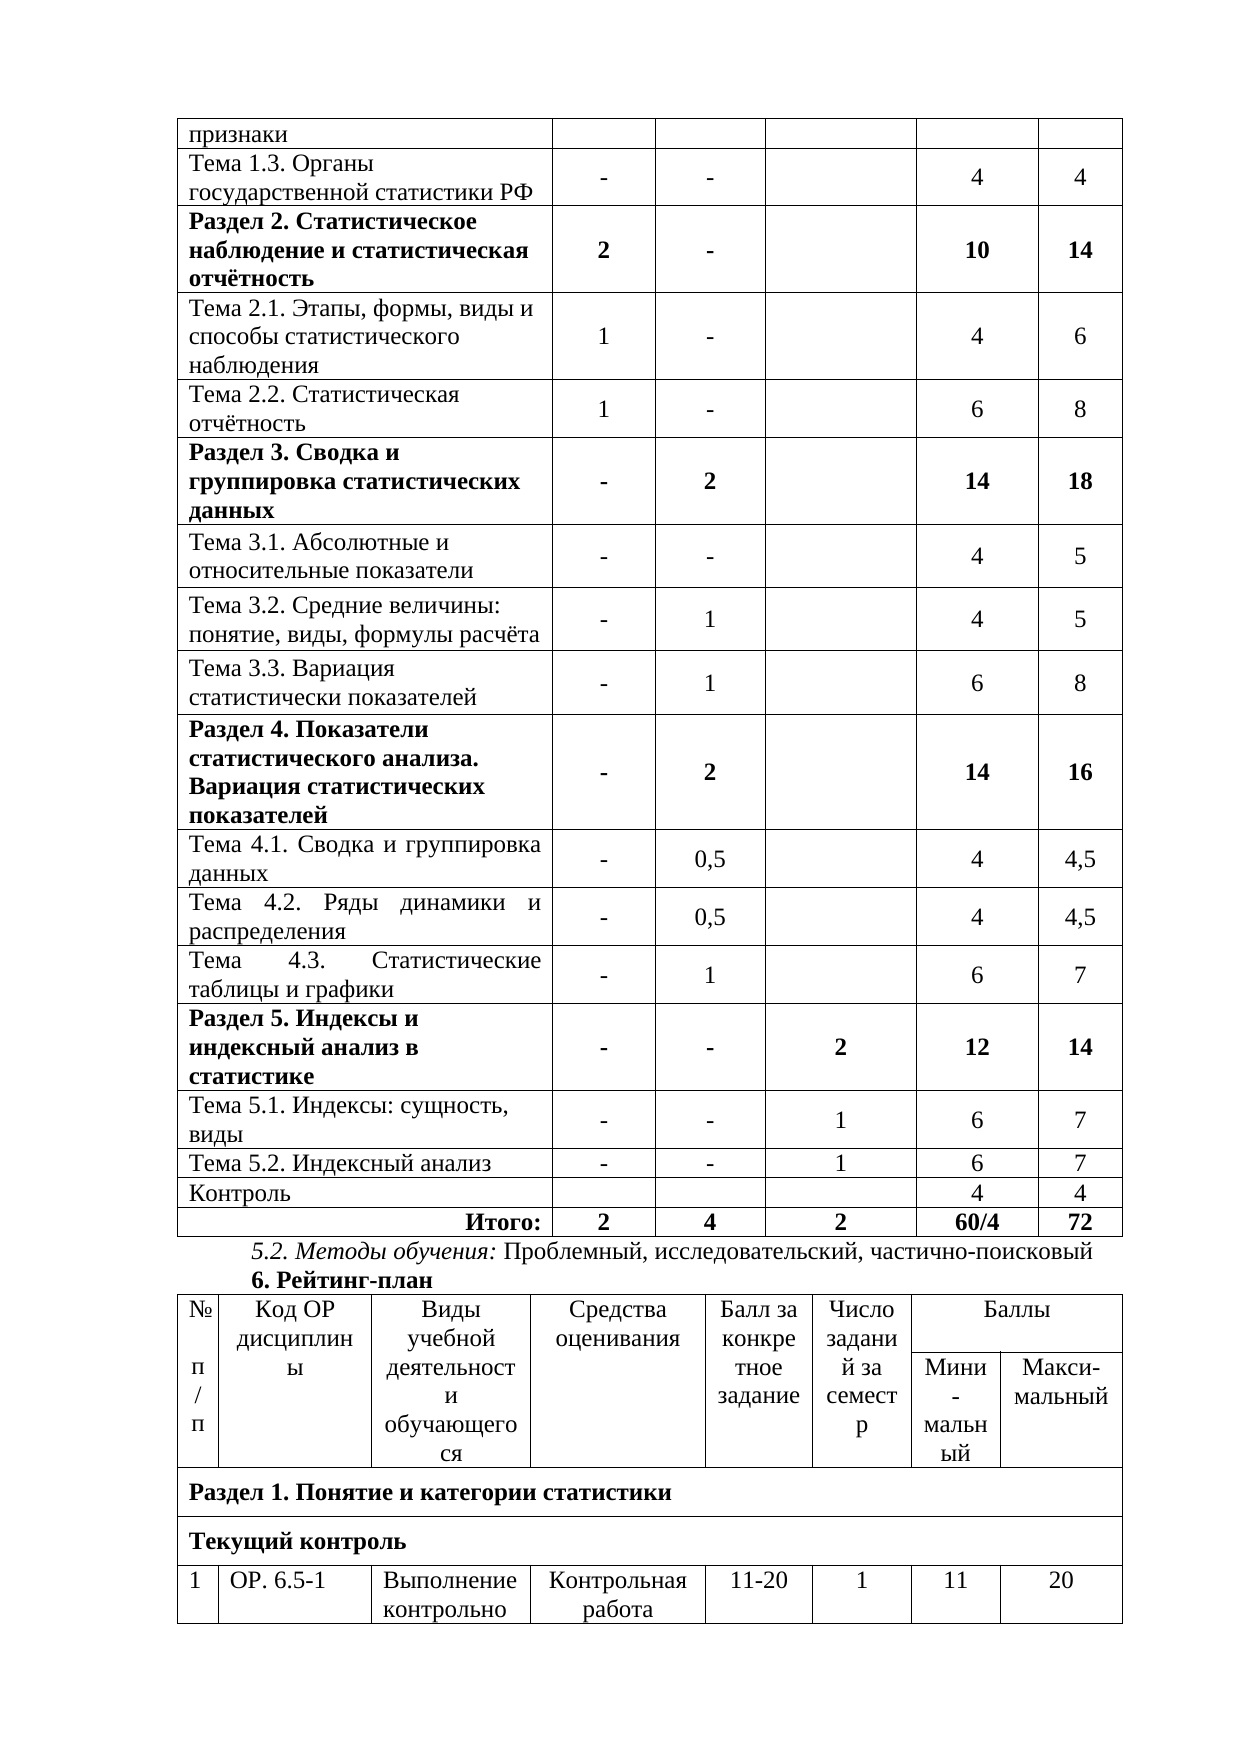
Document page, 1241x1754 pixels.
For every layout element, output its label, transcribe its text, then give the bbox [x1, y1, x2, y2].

table_cell - [553, 119, 655, 147]
table_cell - [553, 525, 655, 587]
table_cell Раздел 3. Сводка и группировка статистических данных [178, 438, 552, 524]
table_cell Контроль [178, 1178, 552, 1206]
table_cell Контрольная работа [531, 1566, 705, 1622]
table_cell 2 [917, 119, 1038, 147]
table_cell Раздел 5. Индексы и индексный анализ в статистике [178, 1004, 552, 1090]
table_cell Тема 3.3. Вариация статистически показателей [178, 651, 552, 713]
table_cell 1 [178, 1566, 218, 1622]
table_cell [766, 588, 916, 650]
table_cell 4 [1039, 149, 1122, 205]
table_cell ОР. 6.5-1 [219, 1566, 371, 1622]
table_cell Раздел 1. Понятие и категории статистики [178, 1468, 1122, 1516]
table_cell Тема 4.3. Статистические таблицы и графики [178, 946, 552, 1003]
table_cell 4 [917, 293, 1038, 379]
table_cell 4 [917, 525, 1038, 587]
table_cell - [553, 149, 655, 205]
table_cell - [656, 380, 765, 437]
table_cell Тема 5.2. Индексный анализ [178, 1149, 552, 1177]
table_cell 5 [1039, 525, 1122, 587]
table_header Баллы [912, 1295, 1122, 1351]
table_cell - [656, 1004, 765, 1090]
table_header Число заданий за семестр [813, 1295, 911, 1467]
table_cell 6 [1039, 293, 1122, 379]
table_cell [766, 715, 916, 829]
table_cell - [656, 206, 765, 292]
table_cell Тема 2.1. Этапы, формы, виды и способы статистического наблюдения [178, 293, 552, 379]
table_cell 1 [766, 1091, 916, 1148]
table_cell [766, 651, 916, 713]
table_cell - [553, 1091, 655, 1148]
text 5.2. Методы обучения: Проблемный, исследовательский, частично-поисковый [177, 1236, 1152, 1265]
table_cell Итого: [178, 1208, 552, 1236]
table_cell 1 [656, 651, 765, 713]
table_cell 1 [813, 1566, 911, 1622]
table_cell [766, 525, 916, 587]
table_cell - [553, 588, 655, 650]
table_cell 4 [917, 888, 1038, 945]
table_cell 6 [917, 380, 1038, 437]
table_cell 8 [1039, 651, 1122, 713]
table_cell - [553, 438, 655, 524]
table_header № п/п [178, 1295, 218, 1467]
table_cell 11-20 [706, 1566, 812, 1622]
table_cell [766, 888, 916, 945]
table_cell 4 [917, 830, 1038, 887]
table_cell [766, 149, 916, 205]
table_cell 5 [1039, 588, 1122, 650]
table_cell [766, 206, 916, 292]
table_cell 2 [656, 715, 765, 829]
table_cell 4 [1039, 1178, 1122, 1206]
table_cell 1 [766, 1149, 916, 1177]
table_cell - [553, 888, 655, 945]
table_cell [766, 1178, 916, 1206]
table_cell 10 [917, 206, 1038, 292]
table_cell 6 [917, 1091, 1038, 1148]
table_cell - [656, 293, 765, 379]
table_cell [766, 830, 916, 887]
table_cell Тема 3.2. Средние величины: понятие, виды, формулы расчёта [178, 588, 552, 650]
table_cell 14 [917, 715, 1038, 829]
table_cell 2 [656, 438, 765, 524]
table_header Виды учебной деятельности обучающегося [372, 1295, 530, 1467]
text 6. Рейтинг-план [177, 1265, 1152, 1294]
table_cell - [656, 525, 765, 587]
table_cell Мини-мальный [912, 1353, 1000, 1467]
table_header Код ОР дисциплины [219, 1295, 371, 1467]
table_cell 72 [1039, 1208, 1122, 1236]
table_cell 4 [917, 588, 1038, 650]
table_cell Тема 4.2. Ряды динамики и распределения [178, 888, 552, 945]
table_cell [553, 1178, 655, 1206]
table_cell Тема 2.2. Статистическая отчётность [178, 380, 552, 437]
table_cell [766, 438, 916, 524]
table_cell 2 [553, 206, 655, 292]
table_cell 60/4 [917, 1208, 1038, 1236]
table_cell 4,5 [1039, 888, 1122, 945]
table_cell 2 [766, 1208, 916, 1236]
table_cell [766, 946, 916, 1003]
table_cell - [656, 1091, 765, 1148]
table_cell Тема 3.1. Абсолютные и относительные показатели [178, 525, 552, 587]
table_cell 0,5 [656, 830, 765, 887]
table_cell 4 [917, 149, 1038, 205]
table_cell 11 [912, 1566, 1000, 1622]
table_cell 0,5 [656, 888, 765, 945]
table_cell Тема 4.1. Сводка и группировка данных [178, 830, 552, 887]
table_cell - [656, 149, 765, 205]
table_cell 12 [917, 1004, 1038, 1090]
table_cell 1 [656, 588, 765, 650]
table_cell 20 [1001, 1566, 1122, 1622]
table_cell 16 [1039, 715, 1122, 829]
table_cell Тема 1.3. Органы государственной статистики РФ [178, 149, 552, 205]
table_cell 7 [1039, 946, 1122, 1003]
table_cell - [553, 715, 655, 829]
table_cell - [553, 1149, 655, 1177]
table_cell 1 [553, 380, 655, 437]
table_cell - [553, 946, 655, 1003]
table_cell 4 [917, 1178, 1038, 1206]
table_cell 1 [553, 293, 655, 379]
table_cell [766, 380, 916, 437]
table_cell 1 [656, 946, 765, 1003]
table_cell - [553, 651, 655, 713]
table_cell 2 [766, 1004, 916, 1090]
table_cell 7 [1039, 1149, 1122, 1177]
table_cell 6 [917, 946, 1038, 1003]
table_cell 14 [917, 438, 1038, 524]
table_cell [372, 1566, 530, 1622]
table_cell 7 [1039, 1091, 1122, 1148]
table_cell 6 [917, 1149, 1038, 1177]
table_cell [178, 119, 552, 147]
table_cell 18 [1039, 438, 1122, 524]
table_cell 14 [1039, 206, 1122, 292]
table_cell 4 [656, 1208, 765, 1236]
table_cell Раздел 4. Показатели статистического анализа. Вариация статистических показателей [178, 715, 552, 829]
table_header Средства оценивания [531, 1295, 705, 1467]
table_cell Макси-мальный [1001, 1353, 1122, 1467]
table_cell 8 [1039, 380, 1122, 437]
table_cell 2 [553, 1208, 655, 1236]
table_cell 2 [1039, 119, 1122, 147]
table_cell 6 [917, 651, 1038, 713]
table_cell 14 [1039, 1004, 1122, 1090]
table_cell [766, 293, 916, 379]
table_cell - [553, 1004, 655, 1090]
table_cell - [553, 830, 655, 887]
table_cell [766, 119, 916, 147]
table_cell Тема 5.1. Индексы: сущность, виды [178, 1091, 552, 1148]
table_cell Раздел 2. Статистическое наблюдение и статистическая отчётность [178, 206, 552, 292]
table_cell - [656, 119, 765, 147]
table_cell Текущий контроль [178, 1517, 1122, 1564]
table_cell [656, 1178, 765, 1206]
table_cell - [656, 1149, 765, 1177]
table_cell 4,5 [1039, 830, 1122, 887]
table_header Балл за конкретное задание [706, 1295, 812, 1467]
